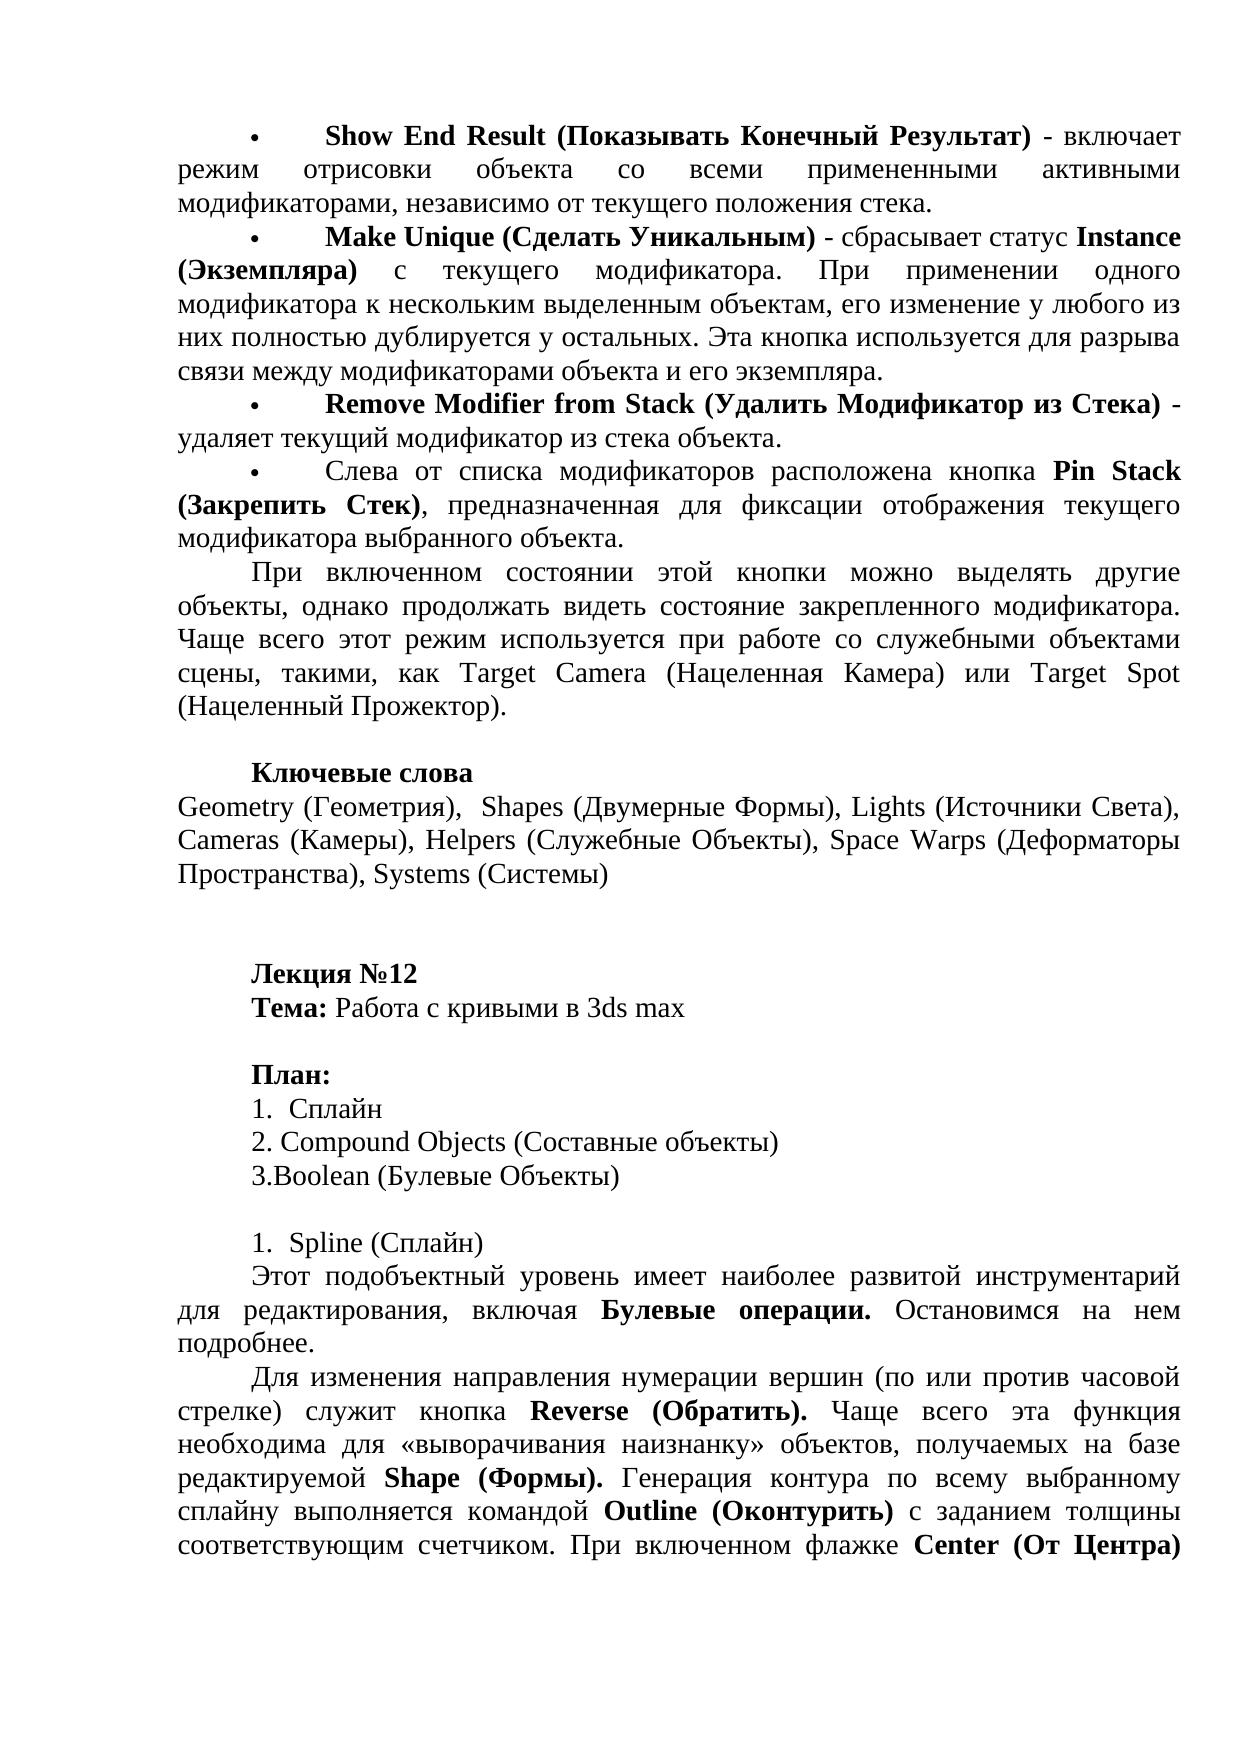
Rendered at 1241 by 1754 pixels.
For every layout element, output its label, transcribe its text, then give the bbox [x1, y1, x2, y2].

text Geometry (Геометрия), Shapes (Двумерные Формы), Lights (Источники Света), Cameras (Камеры), Helpers (Служебные Объекты), Space Warps (Деформаторы Пространства), Systems (Системы) [177, 789, 1181, 889]
text При включенном состоянии этой кнопки можно выделять другие объекты, однако продолжать видеть состояние закрепленного модификатора. Чаще всего этот режим используется при работе со служебными объектами сцены, такими, как Target Camera (Нацеленная Камера) или Target Spot (Нацеленный Прожектор). [177, 554, 1181, 722]
list Show End Result (Показывать Конечный Результат) - включает режим отрисовки объекта со всеми примененными активными модификаторами, независимо от текущего положения стека. [177, 118, 1181, 219]
text Тема: Работа с кривыми в 3ds max [177, 990, 1181, 1024]
text Лекция №12 [177, 957, 1181, 990]
text Ключевые слова [177, 755, 1181, 789]
list Слева от списка модификаторов расположена кнопка Pin Stack (Закрепить Стек), предназначенная для фиксации отображения текущего модификатора выбранного объекта. [177, 453, 1181, 554]
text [177, 1359, 1181, 1560]
list Spline (Сплайн) [251, 1225, 1181, 1258]
text Этот подобъектный уровень имеет наиболее развитой инструментарий для редактирования, включая Булевые операции. Остановимся на нем подробнее. [177, 1258, 1181, 1359]
list Сплайн [251, 1091, 1181, 1124]
text 2. Compound Objects (Составные объекты) [177, 1124, 1181, 1158]
text 3.Boolean (Булевые Объекты) [177, 1158, 1181, 1191]
list Remove Modifier from Stack (Удалить Модификатор из Стека) - удаляет текущий модификатор из стека объекта. [177, 386, 1181, 453]
list Make Unique (Сделать Уникальным) - сбрасывает статус Instance (Экземпляра) с текущего модификатора. При применении одного модификатора к нескольким выделенным объектам, его изменение у любого из них полностью дублируется у остальных. Эта кнопка используется для разрыва связи между модификаторами объекта и его экземпляра. [177, 219, 1181, 386]
text План: [177, 1057, 1181, 1091]
